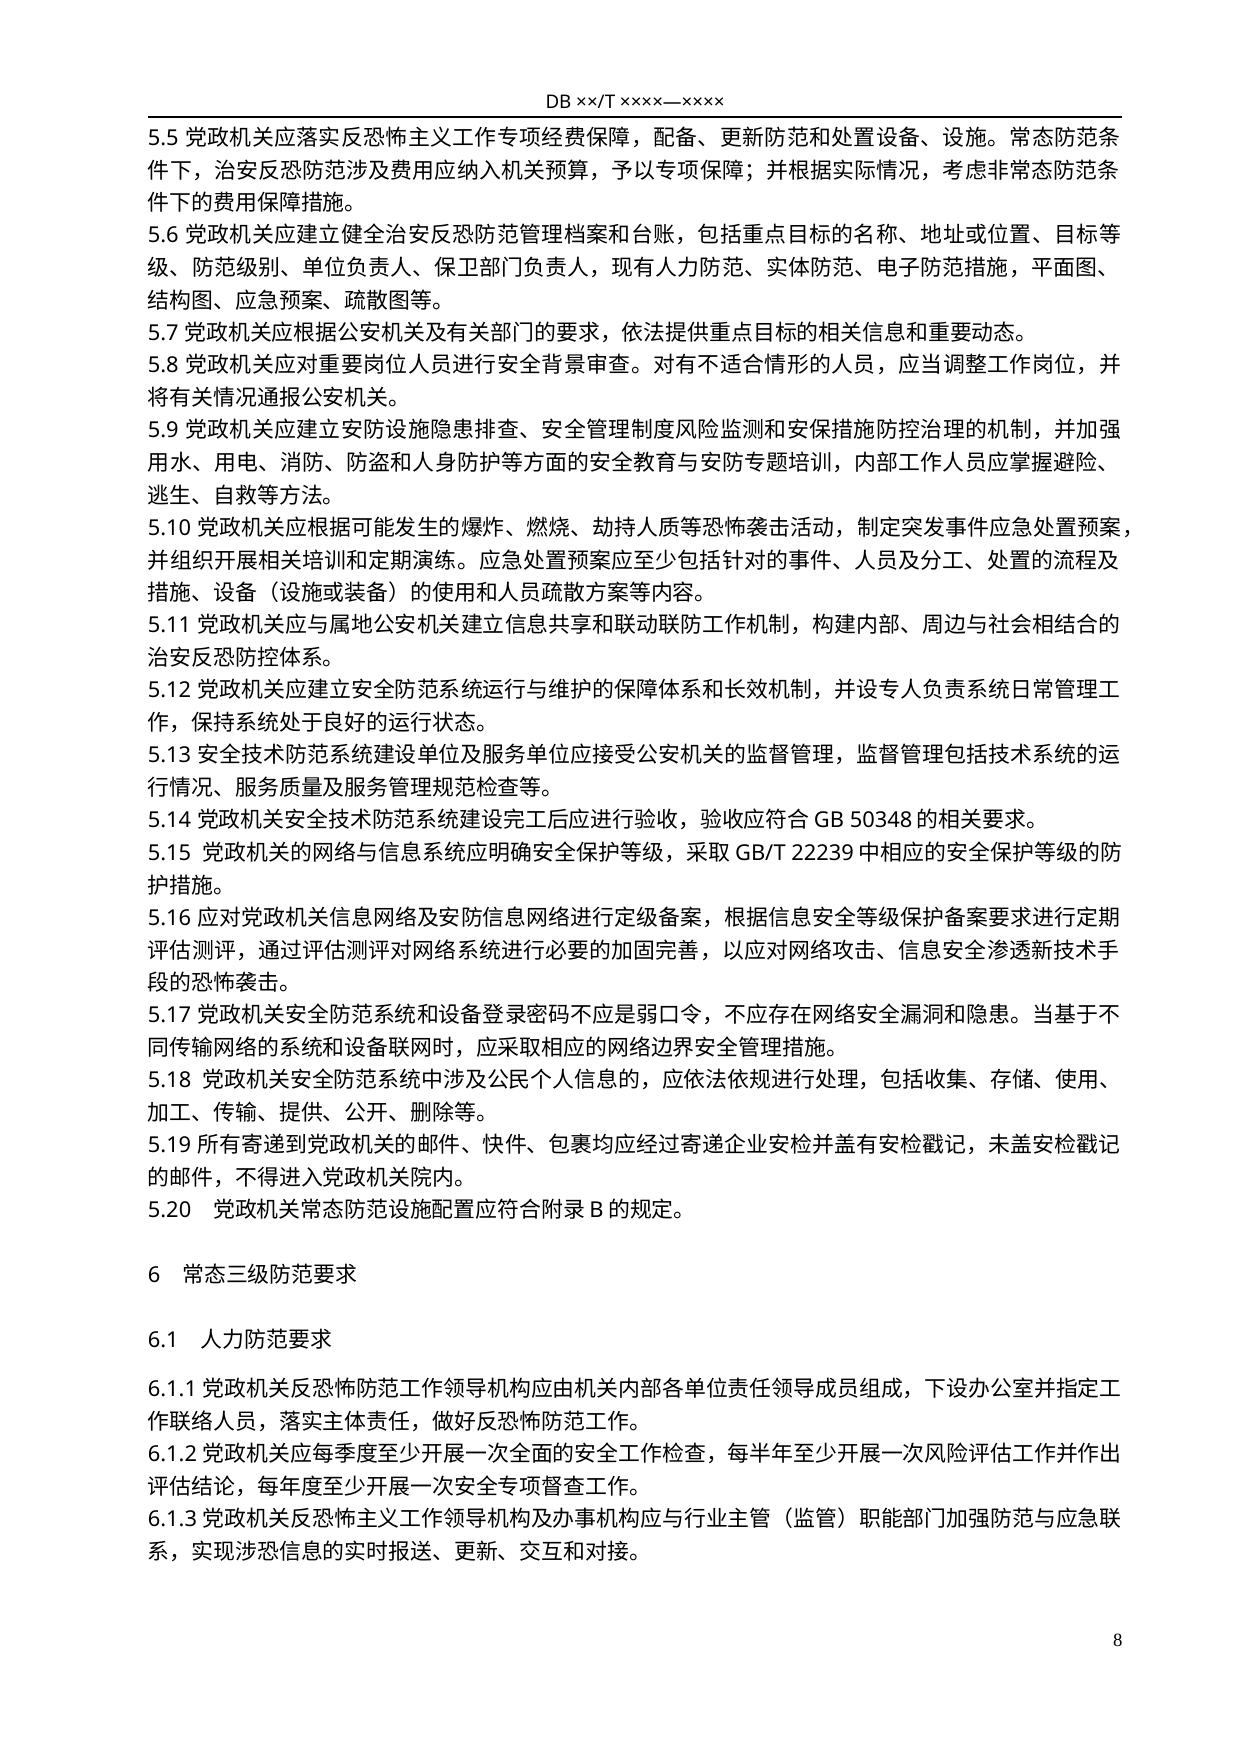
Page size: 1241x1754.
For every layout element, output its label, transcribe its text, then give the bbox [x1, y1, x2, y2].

text 5.20 党政机关常态防范设施配置应符合附录B的规定。 [148, 1192, 1122, 1225]
text 5.19 所有寄递到党政机关的邮件、快件、包裹均应经过寄递企业安检并盖有安检戳记，未盖安检戳记的邮件，不得进入党政机关院内。 [148, 1127, 1122, 1192]
text 6.1.2 党政机关应每季度至少开展一次全面的安全工作检查，每半年至少开展一次风险评估工作并作出评估结论，每年度至少开展一次安全专项督查工作。 [148, 1436, 1122, 1501]
text 5.13 安全技术防范系统建设单位及服务单位应接受公安机关的监督管理，监督管理包括技术系统的运行情况、服务质量及服务管理规范检查等。 [148, 737, 1122, 802]
text 6.1.3 党政机关反恐怖主义工作领导机构及办事机构应与行业主管（监管）职能部门加强防范与应急联系，实现涉恐信息的实时报送、更新、交互和对接。 [148, 1501, 1122, 1566]
text 5.9 党政机关应建立安防设施隐患排查、安全管理制度风险监测和安保措施防控治理的机制，并加强用水、用电、消防、防盗和人身防护等方面的安全教育与安防专题培训，内部工作人员应掌握避险、逃生、自救等方法。 [148, 412, 1122, 510]
text 5.16 应对党政机关信息网络及安防信息网络进行定级备案，根据信息安全等级保护备案要求进行定期评估测评，通过评估测评对网络系统进行必要的加固完善，以应对网络攻击、信息安全渗透新技术手段的恐怖袭击。 [148, 900, 1122, 997]
text 5.10 党政机关应根据可能发生的爆炸、燃烧、劫持人质等恐怖袭击活动，制定突发事件应急处置预案，并组织开展相关培训和定期演练。应急处置预案应至少包括针对的事件、人员及分工、处置的流程及措施、设备（设施或装备）的使用和人员疏散方案等内容。 [148, 510, 1122, 607]
text 5.6 党政机关应建立健全治安反恐防范管理档案和台账，包括重点目标的名称、地址或位置、目标等级、防范级别、单位负责人、保卫部门负责人，现有人力防范、实体防范、电子防范措施，平面图、结构图、应急预案、疏散图等。 [148, 217, 1122, 315]
text 5.17 党政机关安全防范系统和设备登录密码不应是弱口令，不应存在网络安全漏洞和隐患。当基于不同传输网络的系统和设备联网时，应采取相应的网络边界安全管理措施。 [148, 997, 1122, 1062]
text 6.1.1 党政机关反恐怖防范工作领导机构应由机关内部各单位责任领导成员组成，下设办公室并指定工作联络人员，落实主体责任，做好反恐怖防范工作。 [148, 1371, 1122, 1436]
text 人力防范要求 [148, 1322, 1122, 1355]
text 5.7 党政机关应根据公安机关及有关部门的要求，依法提供重点目标的相关信息和重要动态。 [148, 315, 1122, 347]
text 5.11 党政机关应与属地公安机关建立信息共享和联动联防工作机制，构建内部、周边与社会相结合的治安反恐防控体系。 [148, 607, 1122, 672]
text 5.5 党政机关应落实反恐怖主义工作专项经费保障，配备、更新防范和处置设备、设施。常态防范条件下，治安反恐防范涉及费用应纳入机关预算，予以专项保障；并根据实际情况，考虑非常态防范条件下的费用保障措施。 [148, 120, 1122, 217]
text 5.18 党政机关安全防范系统中涉及公民个人信息的，应依法依规进行处理，包括收集、存储、使用、加工、传输、提供、公开、删除等。 [148, 1062, 1122, 1127]
text 5.15 党政机关的网络与信息系统应明确安全保护等级，采取GB/T 22239中相应的安全保护等级的防护措施。 [148, 835, 1122, 900]
text 5.8 党政机关应对重要岗位人员进行安全背景审查。对有不适合情形的人员，应当调整工作岗位，并将有关情况通报公安机关。 [148, 347, 1122, 412]
text 常态三级防范要求 [148, 1257, 1122, 1290]
text 5.12 党政机关应建立安全防范系统运行与维护的保障体系和长效机制，并设专人负责系统日常管理工作，保持系统处于良好的运行状态。 [148, 672, 1122, 737]
text 5.14 党政机关安全技术防范系统建设完工后应进行验收，验收应符合GB 50348的相关要求。 [148, 802, 1122, 835]
